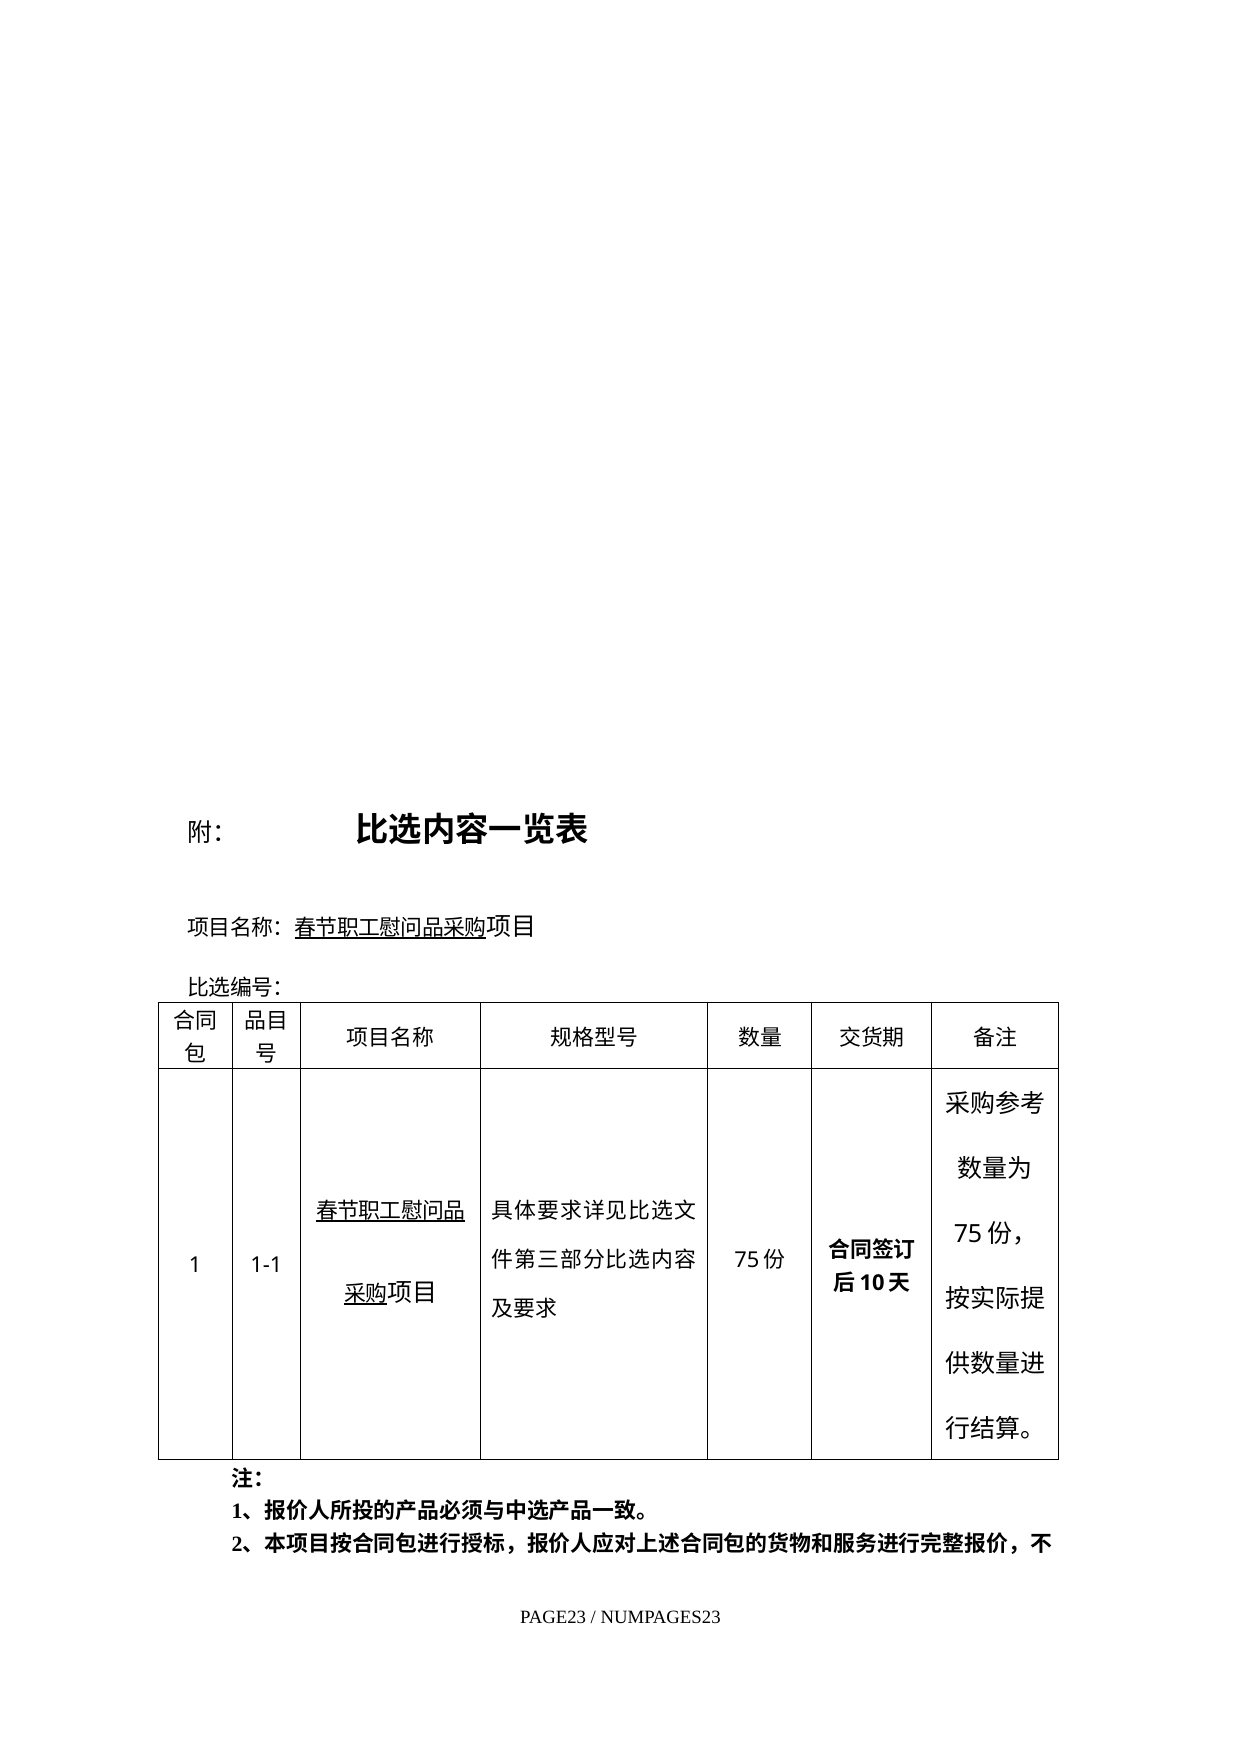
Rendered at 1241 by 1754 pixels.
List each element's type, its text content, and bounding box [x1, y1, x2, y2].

table_cell 具体要求详见比选文件第三部分比选内容及要求 [481, 1069, 707, 1459]
table_cell 1-1 [233, 1069, 300, 1459]
text 附： 比选内容一览表 [187, 794, 1053, 859]
text 项目名称：春节职工慰问品采购项目 [187, 892, 1053, 957]
table_header 品目号 [233, 1003, 300, 1068]
table_header 交货期 [812, 1003, 931, 1068]
table_cell 春节职工慰问品采购项目 [301, 1069, 480, 1459]
table_cell 1 [159, 1069, 232, 1459]
table_cell 合同签订后10天 [812, 1069, 931, 1459]
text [187, 1525, 1053, 1558]
text 1、报价人所投的产品必须与中选产品一致。 [187, 1493, 1053, 1525]
table_header 备注 [932, 1003, 1058, 1068]
table_header 合同包 [159, 1003, 232, 1068]
table_cell 75份 [708, 1069, 811, 1459]
table_header 项目名称 [301, 1003, 480, 1068]
table_header 数量 [708, 1003, 811, 1068]
text 比选编号： [187, 969, 1053, 1002]
table_cell 采购参考数量为75份，按实际提供数量进行结算。 [932, 1069, 1058, 1459]
text 注： [187, 1460, 1053, 1493]
table_header 规格型号 [481, 1003, 707, 1068]
